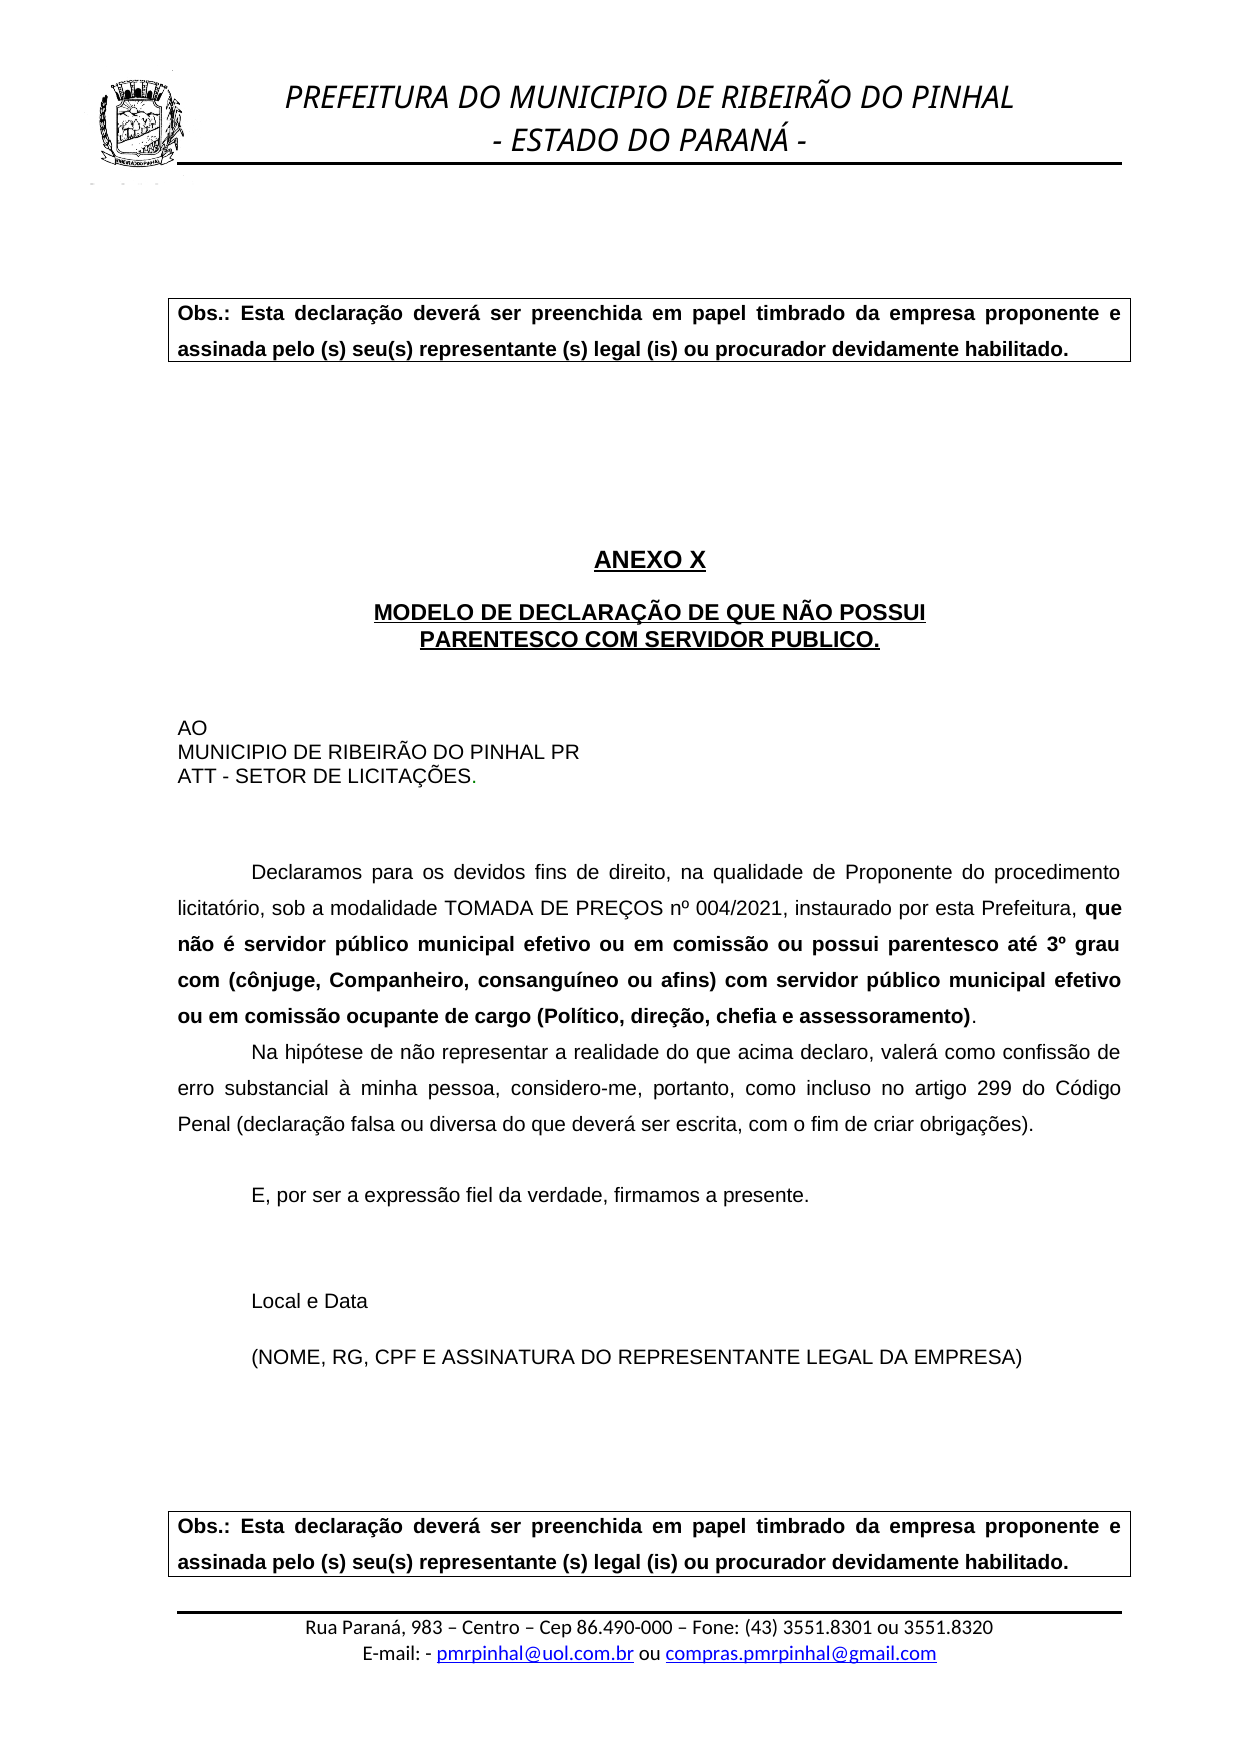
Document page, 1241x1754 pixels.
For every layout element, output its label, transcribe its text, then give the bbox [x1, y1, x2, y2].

text PARENTESCO COM SERVIDOR PUBLICO. [177, 626, 1122, 652]
text AO [177, 716, 1122, 740]
text Declaramos para os devidos fins de direito, na qualidade de Proponente do procedimento licitatório, sob a modalidade TOMADA DE PREÇOS nº 004/2021, instaurado por esta Prefeitura, que não é servidor público municipal efetivo ou em comissão ou possui parentesco até 3º grau com (cônjuge, Companheiro, consanguíneo ou afins) com servidor público municipal efetivo ou em comissão ocupante de cargo (Político, direção, chefia e assessoramento). [177, 860, 1122, 1028]
text MUNICIPIO DE RIBEIRÃO DO PINHAL PR [177, 740, 1122, 764]
text MODELO DE DECLARAÇÃO DE QUE NÃO POSSUI [177, 599, 1122, 626]
text E, por ser a expressão fiel da verdade, firmamos a presente. [177, 1183, 1122, 1207]
text Obs.: Esta declaração deverá ser preenchida em papel timbrado da empresa proponente e assinada pelo (s) seu(s) representante (s) legal (is) ou procurador devidamente habilitado. [169, 299, 1130, 361]
text Obs.: Esta declaração deverá ser preenchida em papel timbrado da empresa proponente e assinada pelo (s) seu(s) representante (s) legal (is) ou procurador devidamente habilitado. [169, 1512, 1130, 1576]
picture [83, 65, 202, 185]
text Local e Data [177, 1288, 1122, 1312]
text Na hipótese de não representar a realidade do que acima declaro, valerá como confissão de erro substancial à minha pessoa, considero-me, portanto, como incluso no artigo 299 do Código Penal (declaração falsa ou diversa do que deverá ser escrita, com o fim de criar obrigações). [177, 1039, 1122, 1135]
text ANEXO X [177, 545, 1122, 574]
text ATT - SETOR DE LICITAÇÕES. [177, 764, 1122, 788]
text (NOME, RG, CPF E ASSINATURA DO REPRESENTANTE LEGAL DA EMPRESA) [177, 1345, 1122, 1369]
